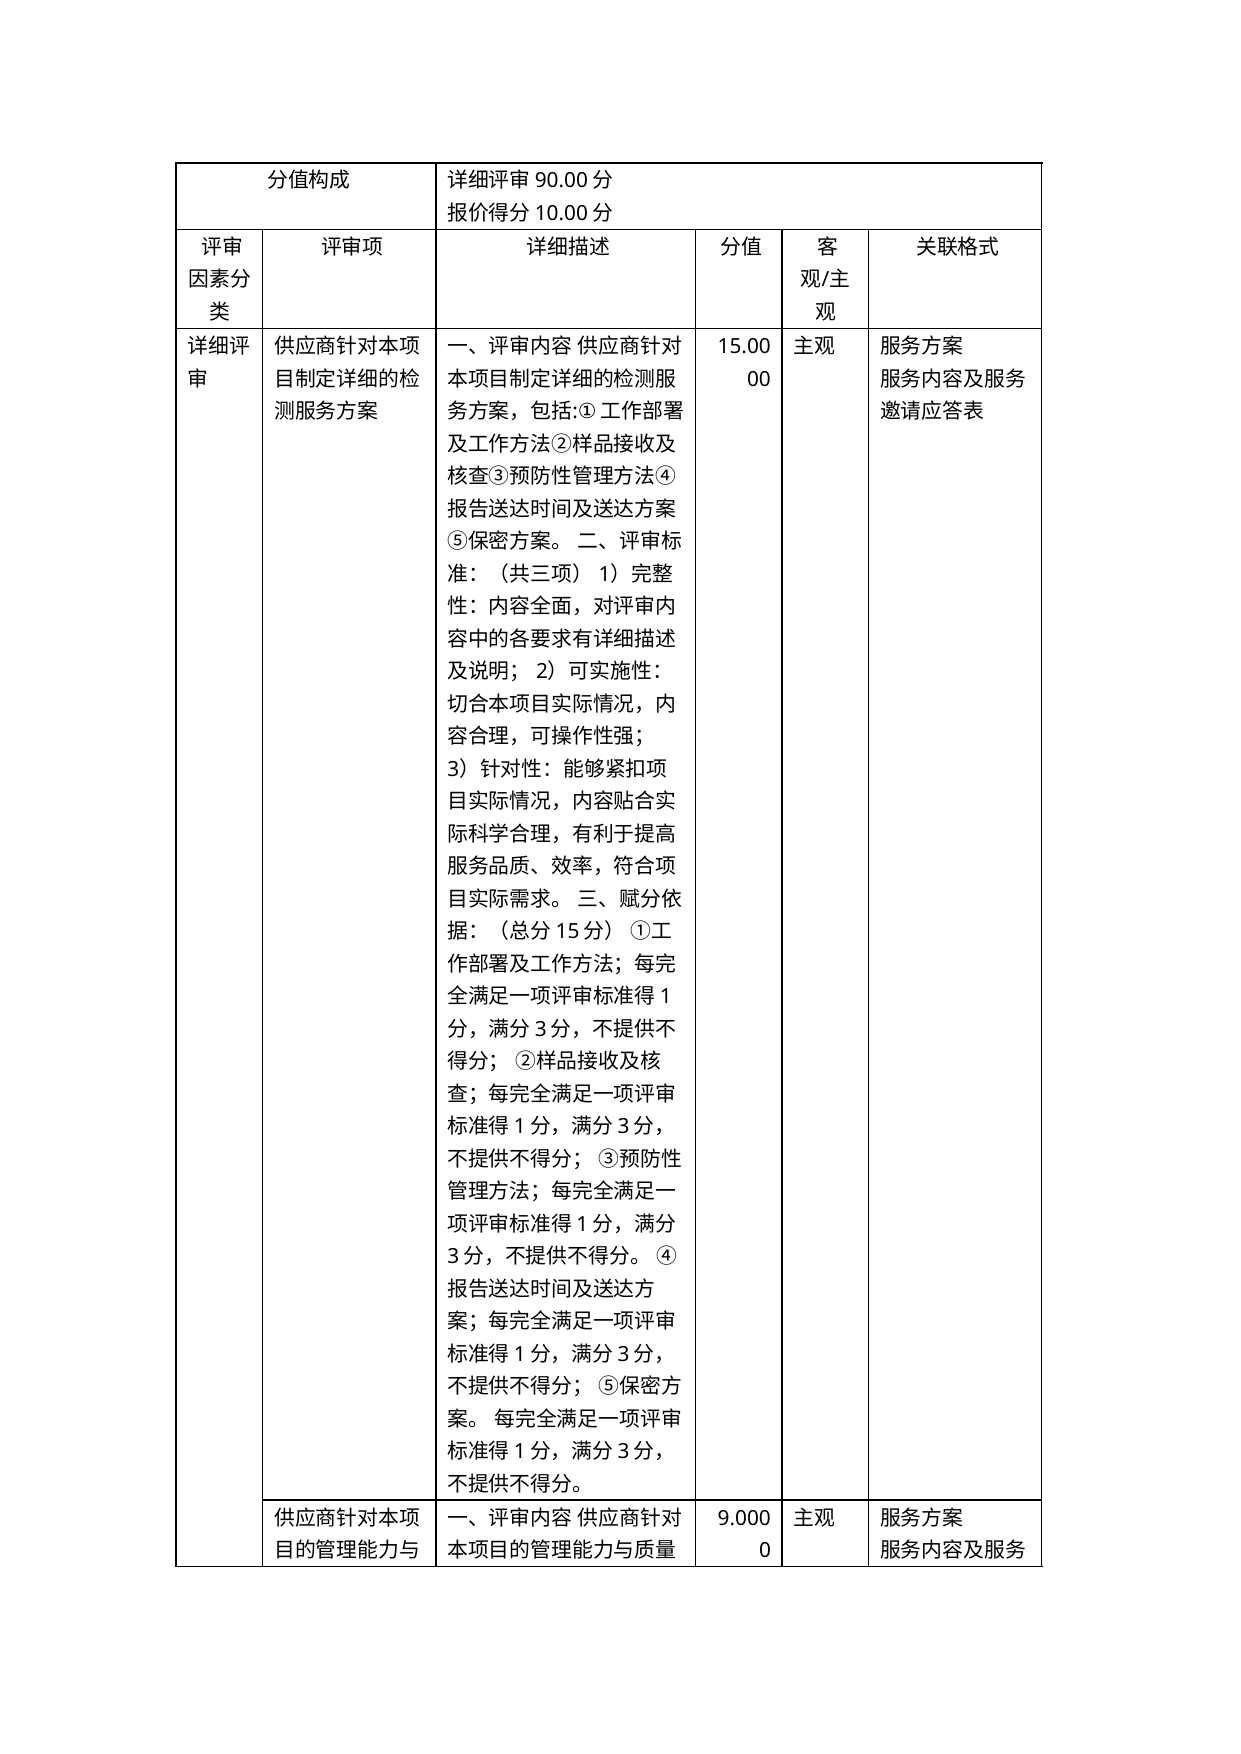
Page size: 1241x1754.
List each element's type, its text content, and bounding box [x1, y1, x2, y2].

table_cell 主观 [783, 1501, 868, 1566]
table_cell 主观 [783, 329, 868, 1499]
table_cell 供应商针对本项目制定详细的检测服务方案 [263, 329, 435, 1499]
table_cell 详细描述 [437, 230, 695, 328]
table_cell 详细评审90.00分 报价得分10.00分 [437, 164, 1041, 228]
table_cell 分值构成 [177, 164, 435, 228]
table_cell 客观/主观 [783, 230, 868, 328]
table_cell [437, 1501, 695, 1566]
table_cell 评审因素分类 [177, 230, 262, 328]
table_cell 关联格式 [869, 230, 1041, 328]
table_cell 供应商针对本项目的管理能力与质量控制 [263, 1501, 435, 1566]
table_cell 服务方案 服务内容及服务邀请应答表 [869, 329, 1041, 1499]
table_cell 评审项 [263, 230, 435, 328]
table_cell 15.0000 [696, 329, 781, 1499]
table_cell 服务方案 服务内容及服务邀请应答表 [869, 1501, 1041, 1566]
table_cell 一、评审内容 供应商针对本项目制定详细的检测服务方案，包括:①工作部署及工作方法②样品接收及核查③预防性管理方法④报告送达时间及送达方案⑤保密方案。 二、评审标准：（共三项） 1）完整性：内容全面，对评审内容中的各要求有详细描述及说明； 2）可实施性：切合本项目实际情况，内容合理，可操作性强； 3）针对性：能够紧扣项目实际情况，内容贴合实际科学合理，有利于提高服务品质、效率，符合项目实际需求。 三、赋分依据：（总分15分） ①工作部署及工作方法；每完全满足一项评审标准得1分，满分3分，不提供不得分； ②样品接收及核查；每完全满足一项评审标准得1分，满分3分，不提供不得分； ③预防性管理方法；每完全满足一项评审标准得1分，满分3分，不提供不得分。 ④报告送达时间及送达方案；每完全满足一项评审标准得1分，满分3分，不提供不得分； ⑤保密方案。 每完全满足一项评审标准得1分，满分3分，不提供不得分。 [437, 329, 695, 1499]
table_cell 9.0000 [696, 1501, 781, 1566]
table_cell 分值 [696, 230, 781, 328]
table_cell 详细评审 [177, 329, 262, 1566]
